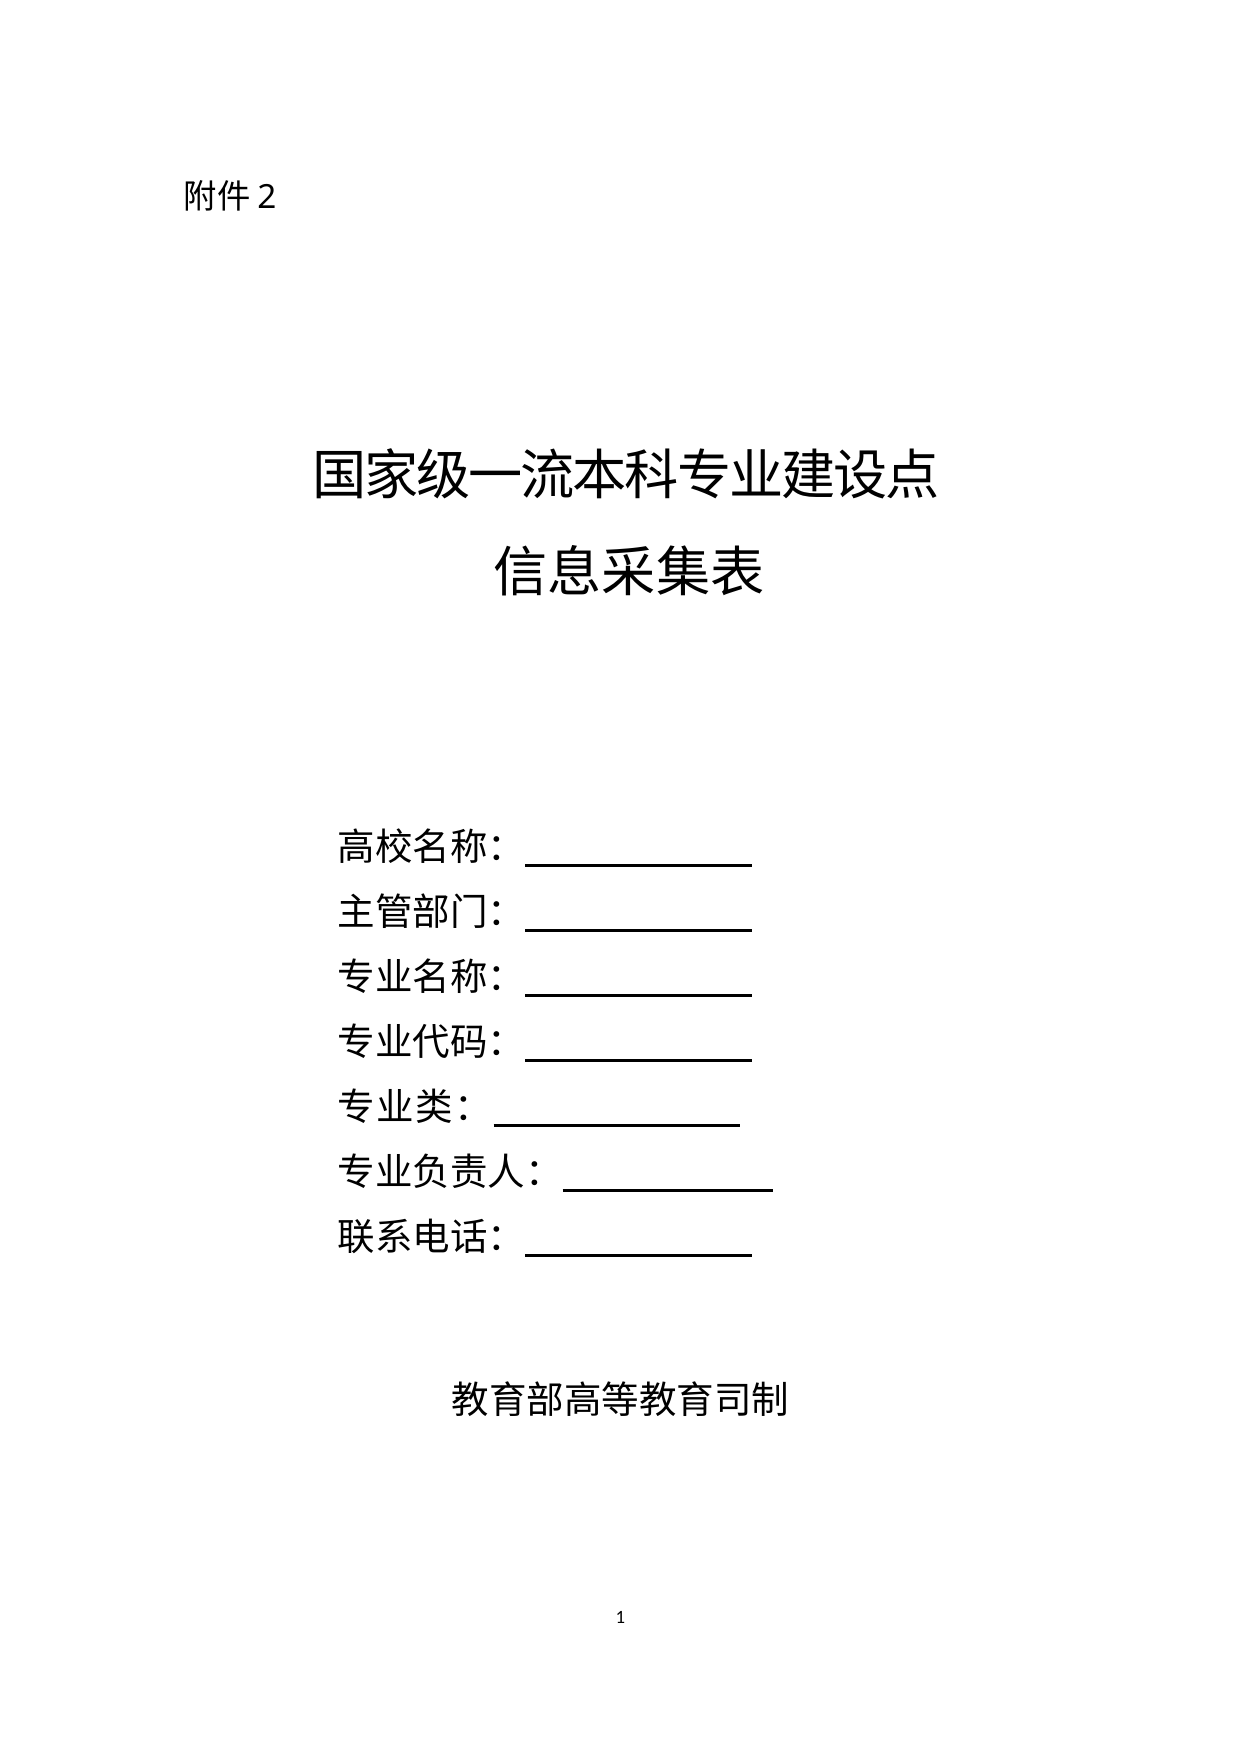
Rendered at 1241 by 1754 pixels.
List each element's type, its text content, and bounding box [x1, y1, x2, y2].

text 信息采集表 [150, 519, 1053, 617]
text 附件2 [150, 162, 1053, 227]
text 教育部高等教育司制 [187, 1364, 1053, 1429]
text 联系电话： [187, 1202, 1053, 1267]
text 国家级一流本科专业建设点 [150, 422, 1053, 519]
text 专业负责人： [187, 1137, 1053, 1202]
text 专业代码： [187, 1007, 1053, 1072]
text 主管部门： [187, 877, 1053, 942]
text 高校名称： [187, 812, 1053, 877]
text 专业名称： [187, 942, 1053, 1007]
text 专业类： [187, 1072, 1053, 1137]
